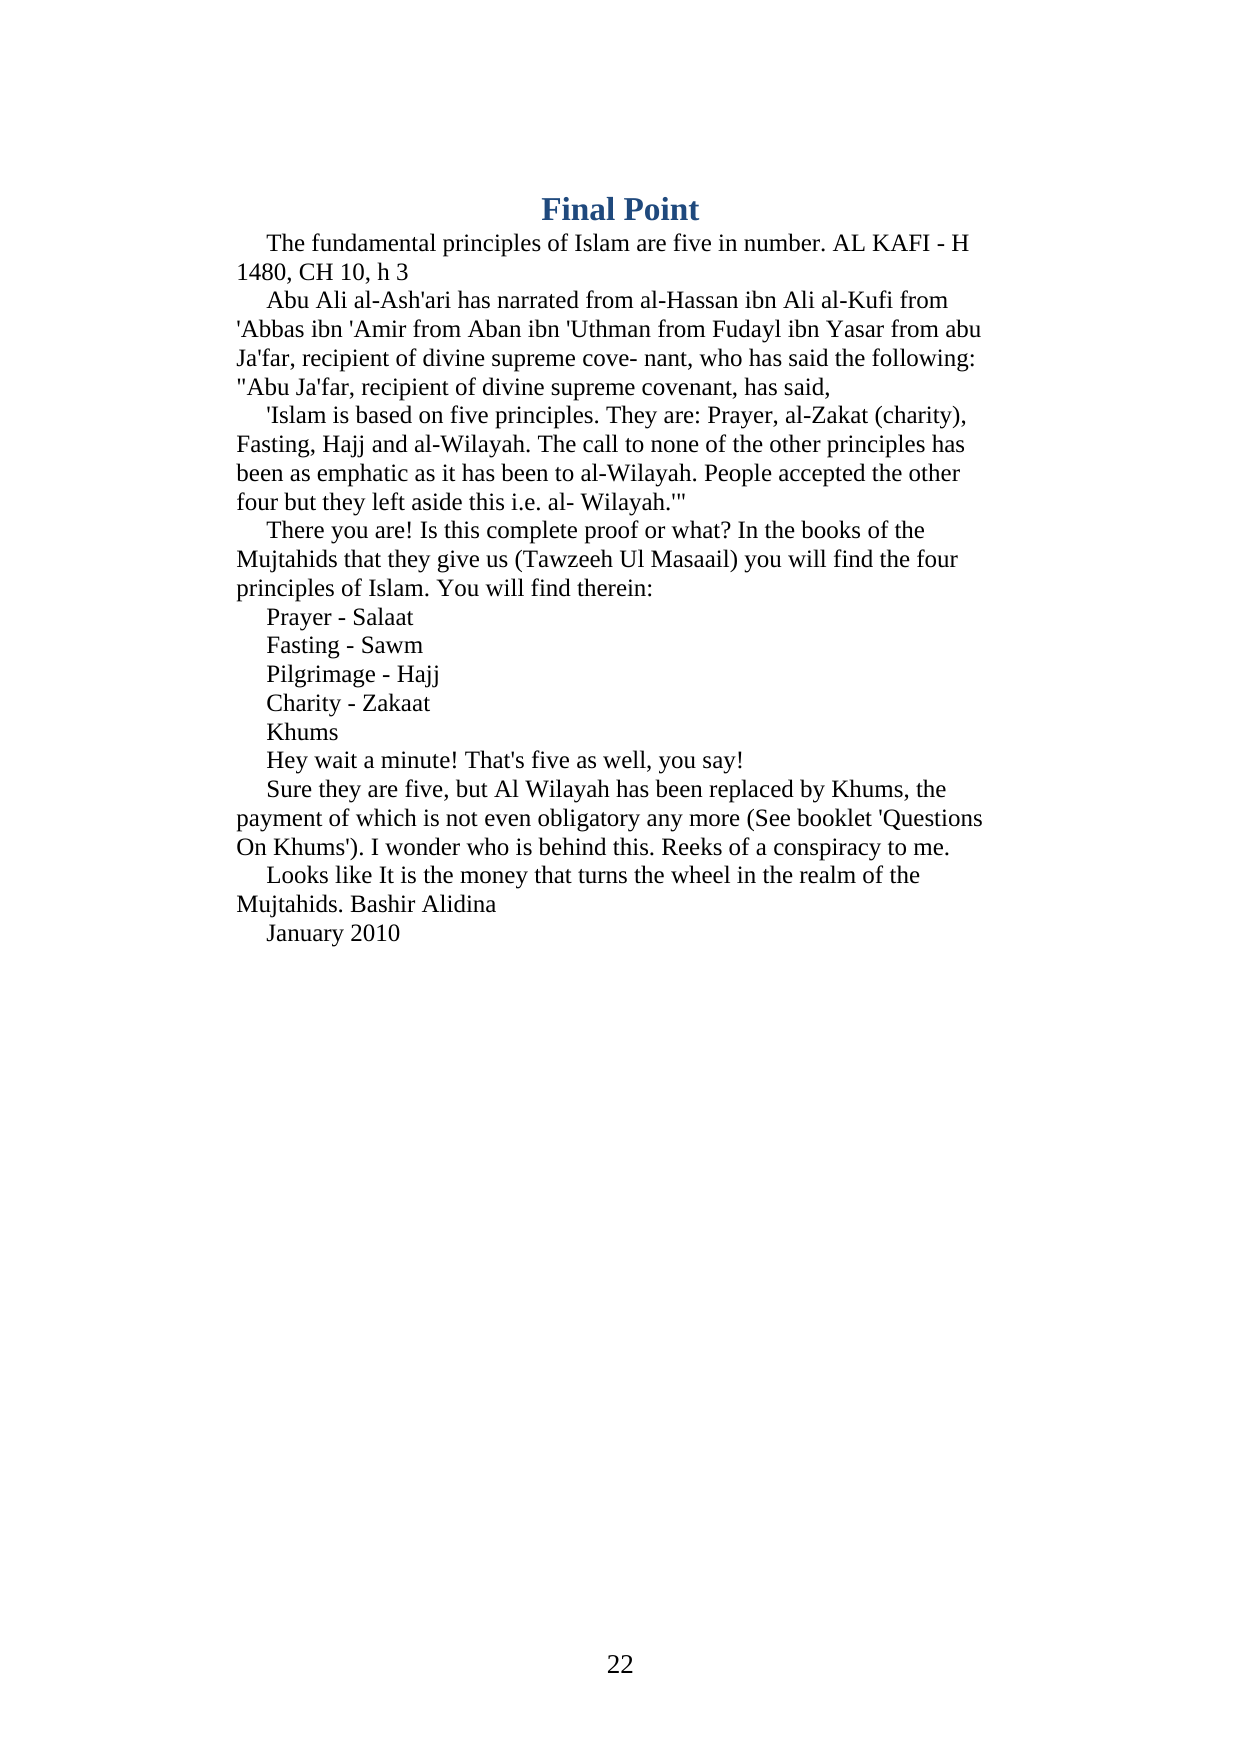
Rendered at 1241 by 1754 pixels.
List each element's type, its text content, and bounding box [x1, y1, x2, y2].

text Sure they are five, but Al Wilayah has been replaced by Khums, the payment of which is not even obligatory any more (See booklet 'Questions On Khums'). I wonder who is behind this. Reeks of a conspiracy to me. [236, 774, 1004, 861]
text Abu Ali al-Ash'ari has narrated from al-Hassan ibn Ali al-Kufi from 'Abbas ibn 'Amir from Aban ibn 'Uthman from Fudayl ibn Yasar from abu Ja'far, recipient of divine supreme cove- nant, who has said the following: "Abu Ja'far, recipient of divine supreme covenant, has said, [236, 286, 1004, 401]
text Looks like It is the money that turns the wheel in the realm of the Mujtahids. Bashir Alidina [236, 861, 1004, 918]
text There you are! Is this complete proof or what? In the books of the Mujtahids that they give us (Tawzeeh Ul Masaail) you will find the four principles of Islam. You will find therein: [236, 516, 1004, 602]
text Hey wait a minute! That's five as well, you say! [236, 746, 1004, 774]
text Khums [236, 717, 1004, 746]
subtitle Final Point [236, 190, 1004, 228]
text 'Islam is based on five principles. They are: Prayer, al-Zakat (charity), Fasting, Hajj and al-Wilayah. The call to none of the other principles has been as emphatic as it has been to al-Wilayah. People accepted the other four but they left aside this i.e. al- Wilayah.'" [236, 401, 1004, 516]
text The fundamental principles of Islam are five in number. AL KAFI - H 1480, CH 10, h 3 [236, 228, 1004, 286]
text Fasting - Sawm [236, 631, 1004, 659]
text Pilgrimage - Hajj [236, 659, 1004, 688]
text Prayer - Salaat [236, 602, 1004, 631]
text January 2010 [236, 918, 1004, 947]
text Charity - Zakaat [236, 688, 1004, 717]
